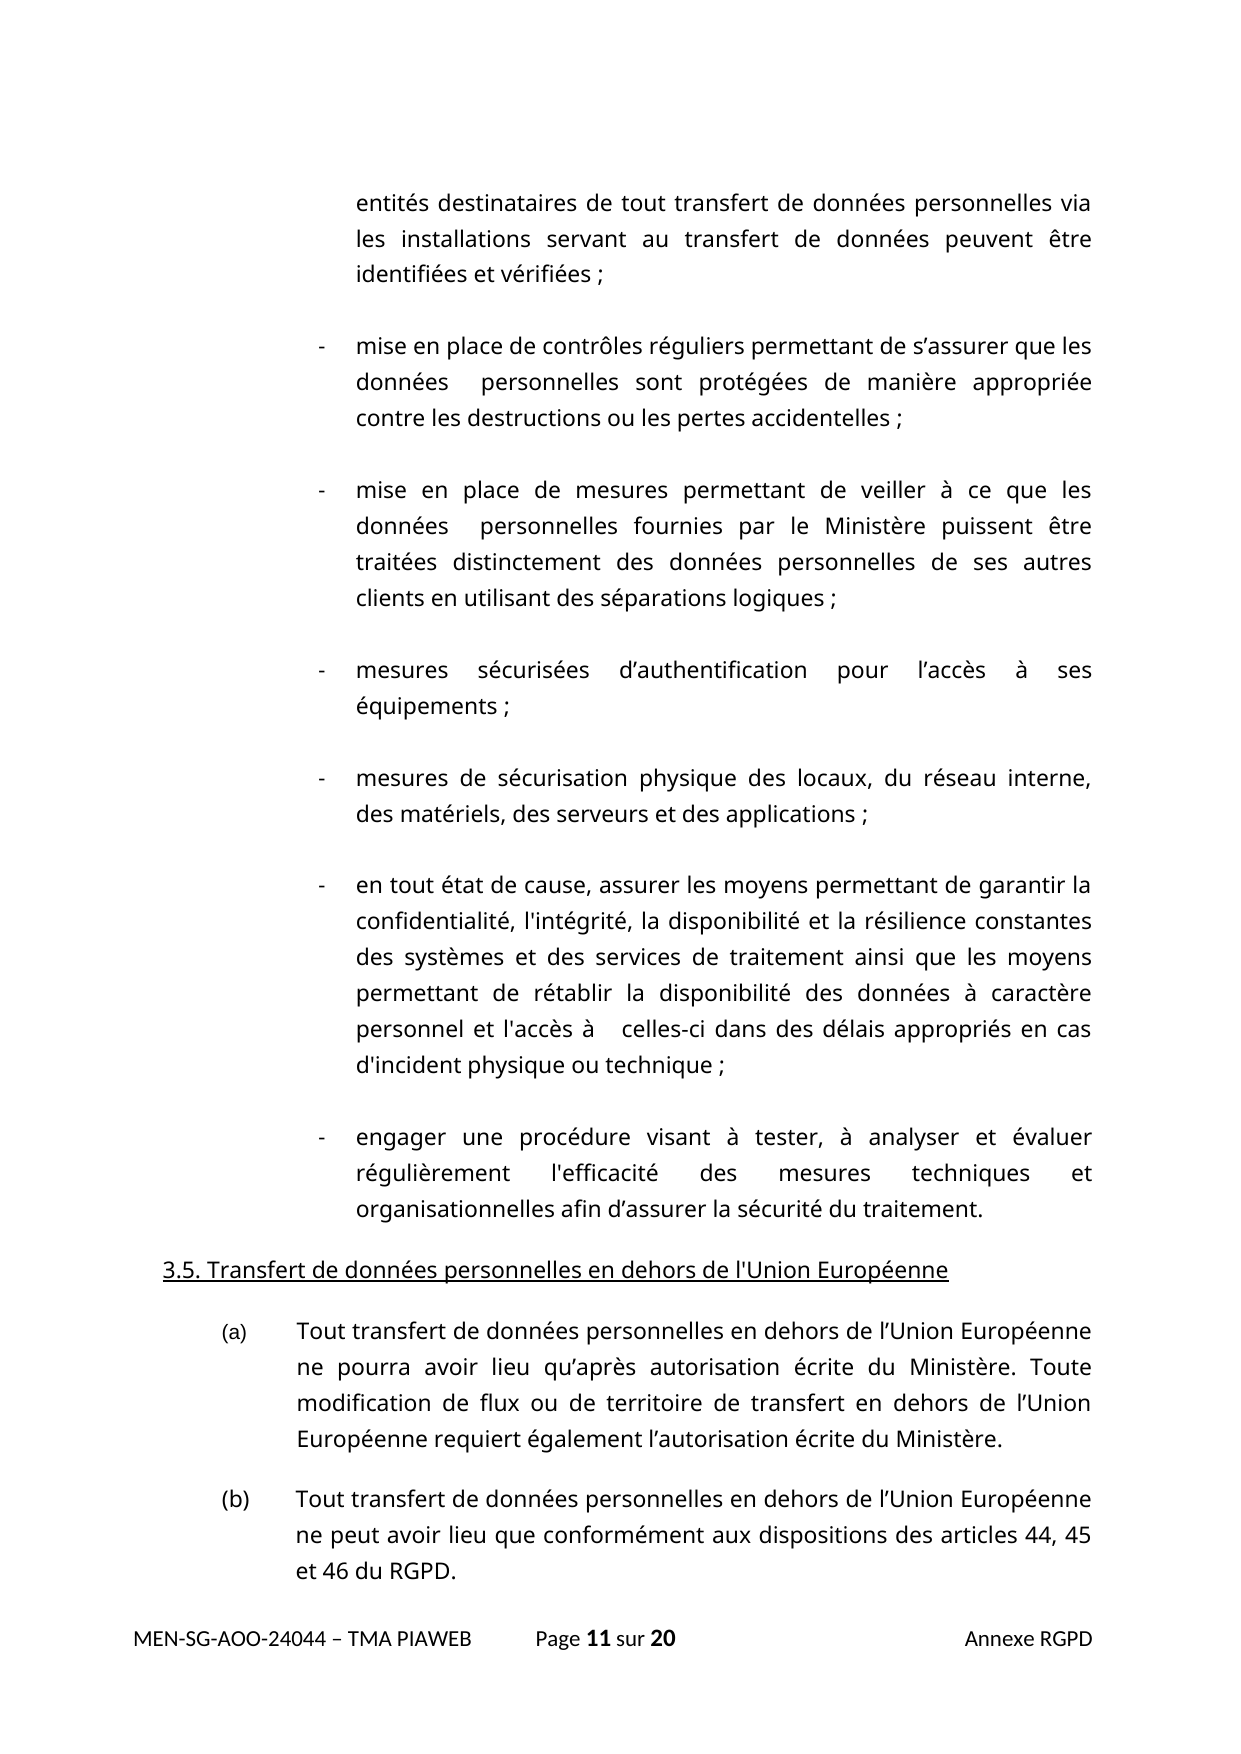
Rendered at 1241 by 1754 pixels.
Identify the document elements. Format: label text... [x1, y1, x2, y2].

list mesures de sécurisation physique des locaux, du réseau interne, des matériels, des serveurs et des applications ; [318, 762, 1093, 829]
list mise en place de mesures permettant de veiller à ce que les données personnelles fournies par le Ministère puissent être traitées distinctement des données personnelles de ses autres clients en utilisant des séparations logiques ; [318, 474, 1093, 613]
list mise en place de contrôles réguliers permettant de s’assurer que les données personnelles sont protégées de manière appropriée contre les destructions ou les pertes accidentelles ; [318, 330, 1093, 433]
list engager une procédure visant à tester, à analyser et évaluer régulièrement l'efficacité des mesures techniques et organisationnelles afin d’assurer la sécurité du traitement. [318, 1121, 1093, 1224]
list (b) Tout transfert de données personnelles en dehors de l’Union Européenne ne peut avoir lieu que conformément aux dispositions des articles 44, 45 et 46 du RGPD. [222, 1483, 1093, 1587]
list 3.5. Transfert de données personnelles en dehors de l'Union Européenne [162, 1254, 1093, 1285]
list Tout transfert de données personnelles en dehors de l’Union Européenne ne pourra avoir lieu qu’après autorisation écrite du Ministère. Toute modification de flux ou de territoire de transfert en dehors de l’Union Européenne requiert également l’autorisation écrite du Ministère. [221, 1315, 1093, 1454]
list mesures sécurisées d’authentification pour l’accès à ses équipements ; [318, 654, 1093, 721]
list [318, 187, 1093, 290]
list en tout état de cause, assurer les moyens permettant de garantir la confidentialité, l'intégrité, la disponibilité et la résilience constantes des systèmes et des services de traitement ainsi que les moyens permettant de rétablir la disponibilité des données à caractère personnel et l'accès à celles-ci dans des délais appropriés en cas d'incident physique ou technique ; [318, 869, 1093, 1080]
